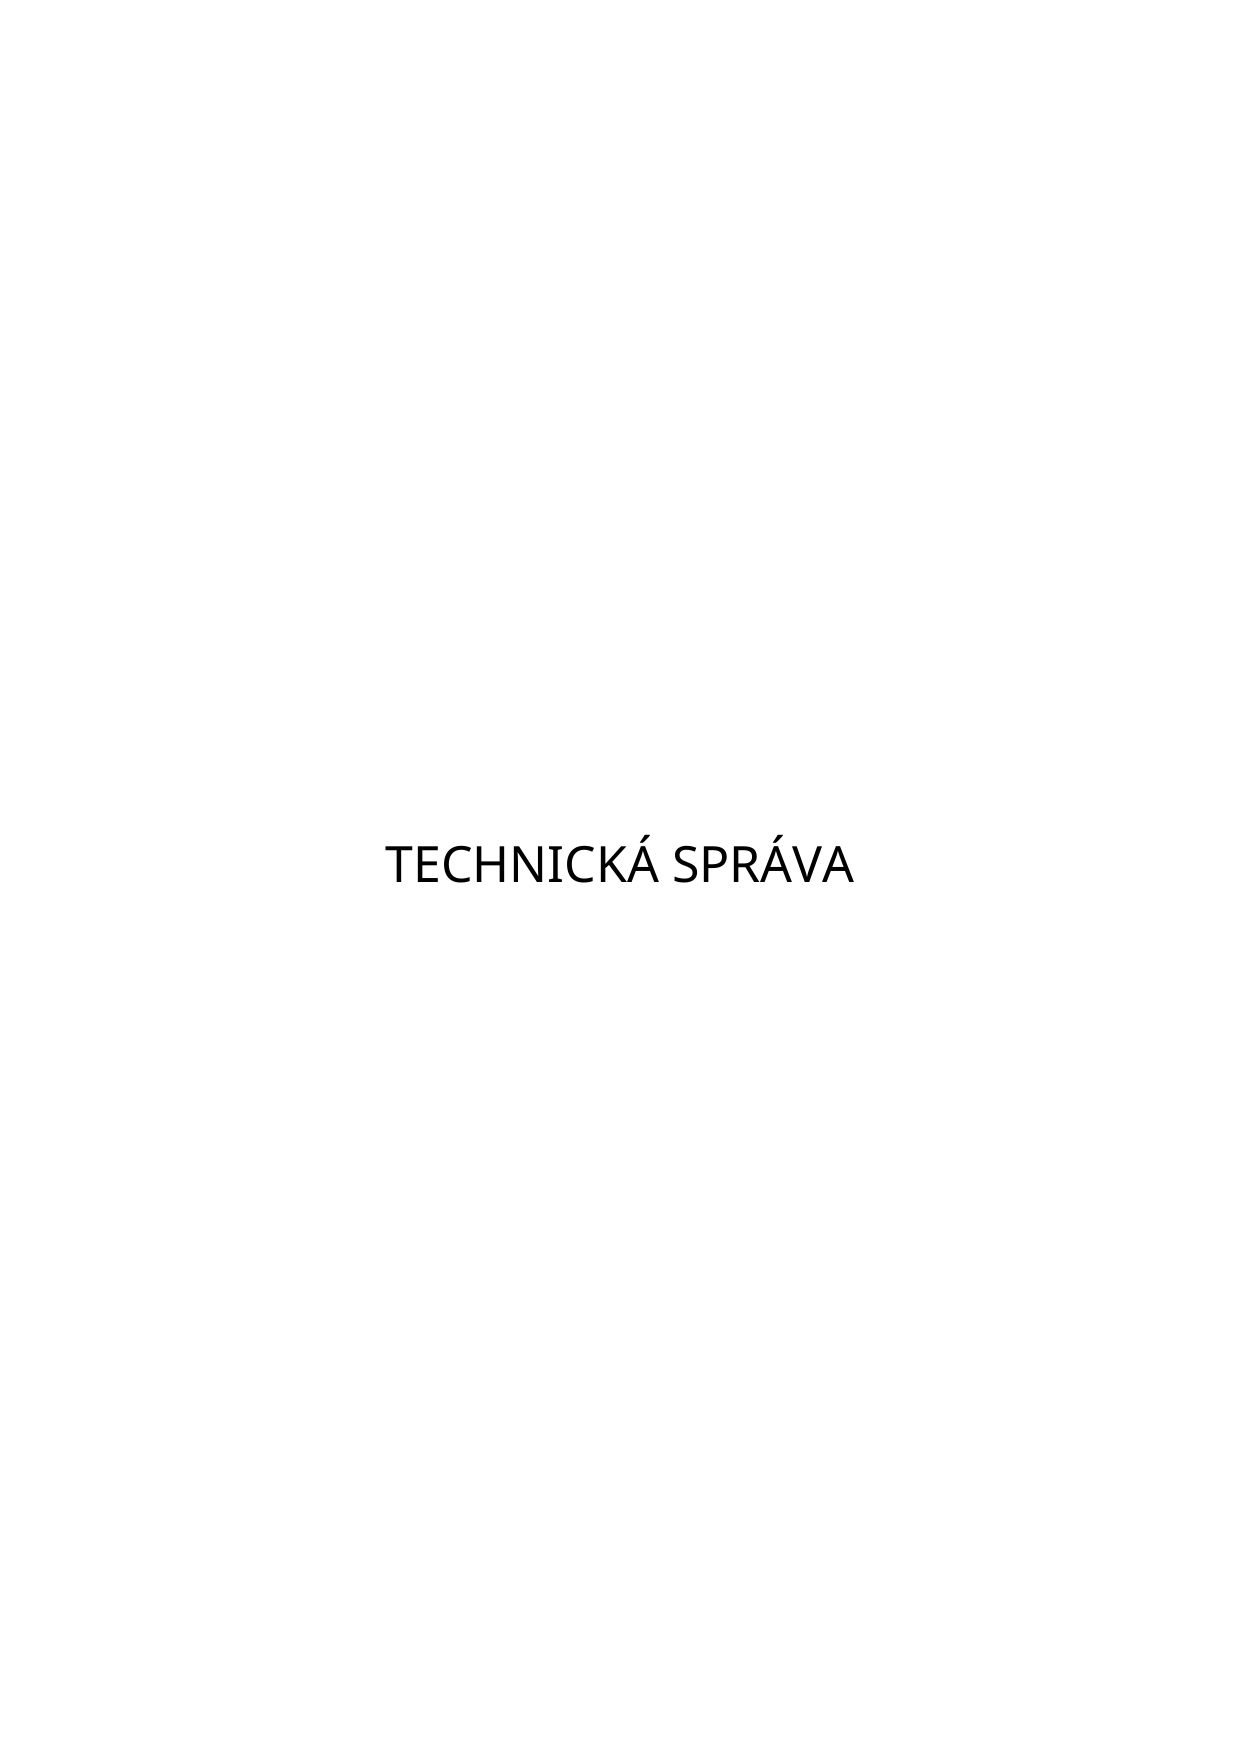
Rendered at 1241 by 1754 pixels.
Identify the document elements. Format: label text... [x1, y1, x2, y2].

text TECHNICKÁ SPRÁVA [148, 829, 1093, 897]
